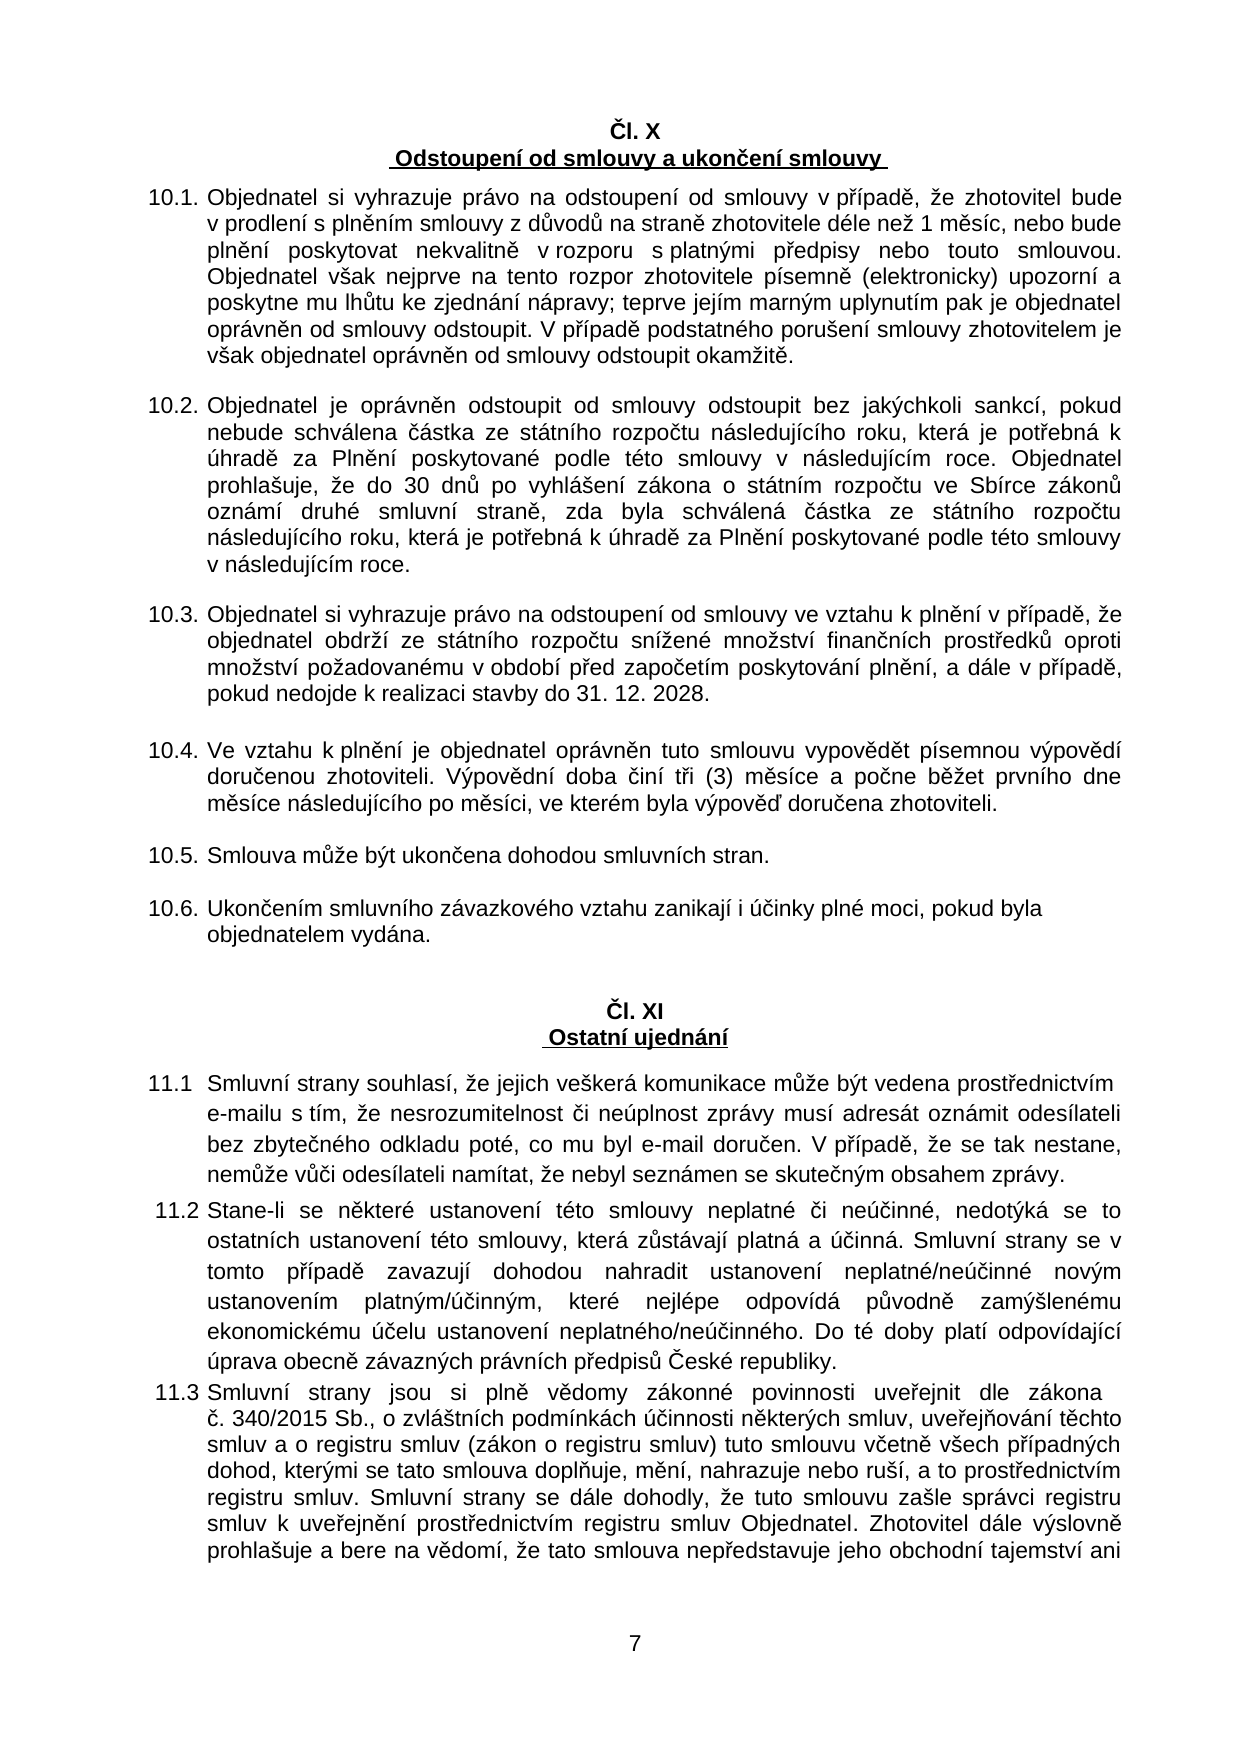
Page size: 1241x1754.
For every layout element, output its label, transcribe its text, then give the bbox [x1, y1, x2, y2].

subtitle Odstoupení od smlouvy a ukončení smlouvy [148, 144, 1122, 171]
list Objednatel si vyhrazuje právo na odstoupení od smlouvy v případě, že zhotovitel bude v prodlení s plněním smlouvy z důvodů na straně zhotovitele déle než 1 měsíc, nebo bude plnění poskytovat nekvalitně v rozporu s platnými předpisy nebo touto smlouvou. Objednatel však nejprve na tento rozpor zhotovitele písemně (elektronicky) upozorní a poskytne mu lhůtu ke zjednání nápravy; teprve jejím marným uplynutím pak je objednatel oprávněn od smlouvy odstoupit. V případě podstatného porušení smlouvy zhotovitelem je však objednatel oprávněn od smlouvy odstoupit okamžitě. [148, 184, 1122, 368]
list Ve vztahu k plnění je objednatel oprávněn tuto smlouvu vypovědět písemnou výpovědí doručenou zhotoviteli. Výpovědní doba činí tři (3) měsíce a počne běžet prvního dne měsíce následujícího po měsíci, ve kterém byla výpověď doručena zhotoviteli. [148, 737, 1122, 816]
list Ukončením smluvního závazkového vztahu zanikají i účinky plné moci, pokud byla objednatelem vydána. [148, 895, 1122, 948]
list Smluvní strany souhlasí, že jejich veškerá komunikace může být vedena prostřednictvím e-mailu s tím, že nesrozumitelnost či neúplnost zprávy musí adresát oznámit odesílateli bez zbytečného odkladu poté, co mu byl e-mail doručen. V případě, že se tak nestane, nemůže vůči odesílateli namítat, že nebyl seznámen se skutečným obsahem zprávy. [148, 1070, 1122, 1187]
subtitle Čl. XI [148, 998, 1122, 1024]
list Objednatel je oprávněn odstoupit od smlouvy odstoupit bez jakýchkoli sankcí, pokud nebude schválena částka ze státního rozpočtu následujícího roku, která je potřebná k úhradě za Plnění poskytované podle této smlouvy v následujícím roce. Objednatel prohlašuje, že do 30 dnů po vyhlášení zákona o státním rozpočtu ve Sbírce zákonů oznámí druhé smluvní straně, zda byla schválená částka ze státního rozpočtu následujícího roku, která je potřebná k úhradě za Plnění poskytované podle této smlouvy v následujícím roce. [148, 392, 1122, 577]
list Smlouva může být ukončena dohodou smluvních stran. [148, 842, 1122, 868]
list Stane-li se některé ustanovení této smlouvy neplatné či neúčinné, nedotýká se to ostatních ustanovení této smlouvy, která zůstávají platná a účinná. Smluvní strany se v tomto případě zavazují dohodou nahradit ustanovení neplatné/neúčinné novým ustanovením platným/účinným, které nejlépe odpovídá původně zamýšlenému ekonomickému účelu ustanovení neplatného/neúčinného. Do té doby platí odpovídající úprava obecně závazných právních předpisů České republiky. [154, 1197, 1122, 1374]
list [154, 1378, 1122, 1563]
subtitle Čl. X [148, 118, 1122, 144]
list Objednatel si vyhrazuje právo na odstoupení od smlouvy ve vztahu k plnění v případě, že objednatel obdrží ze státního rozpočtu snížené množství finančních prostředků oproti množství požadovanému v období před započetím poskytování plnění, a dále v případě, pokud nedojde k realizaci stavby do 31. 12. 2028. [148, 601, 1122, 706]
subtitle Ostatní ujednání [148, 1024, 1122, 1051]
